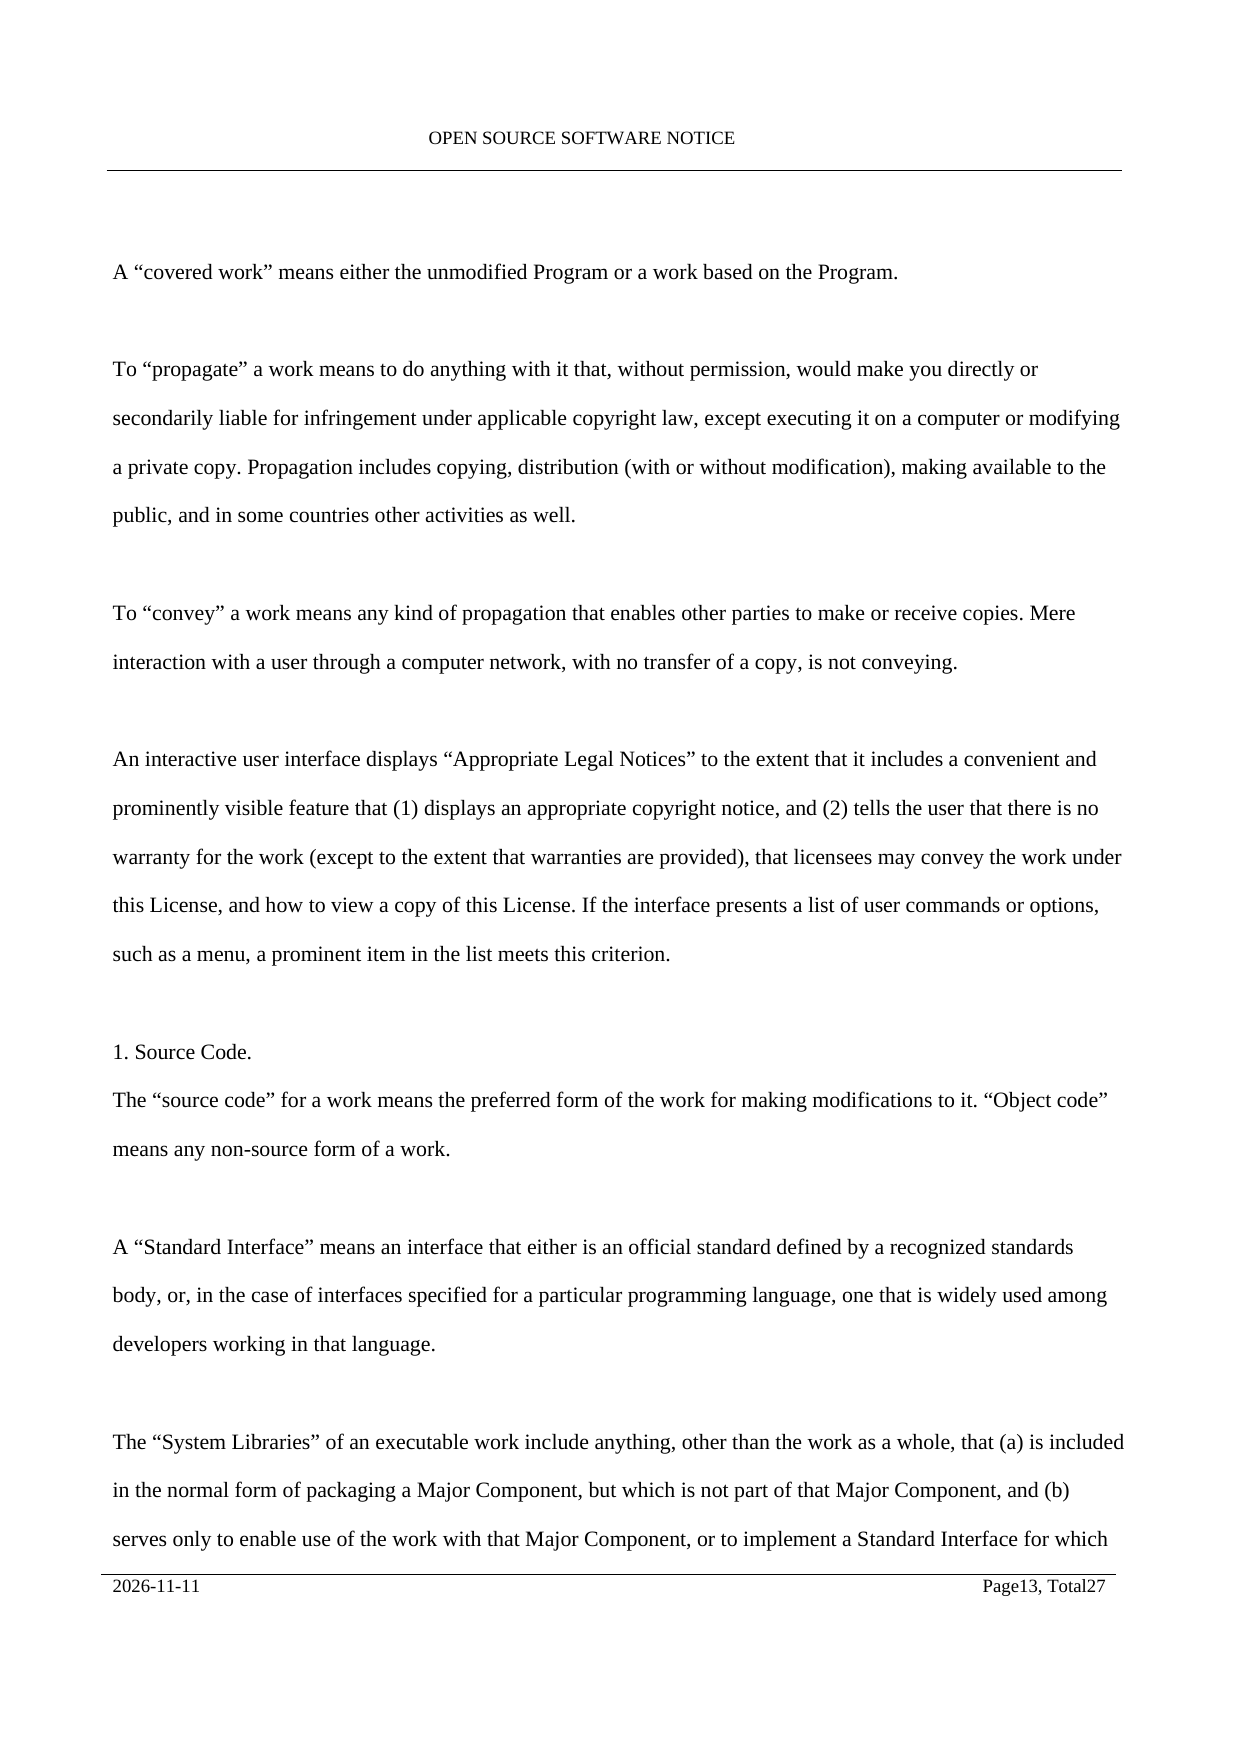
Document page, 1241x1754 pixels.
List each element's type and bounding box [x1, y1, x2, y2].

text [112, 206, 1128, 1555]
